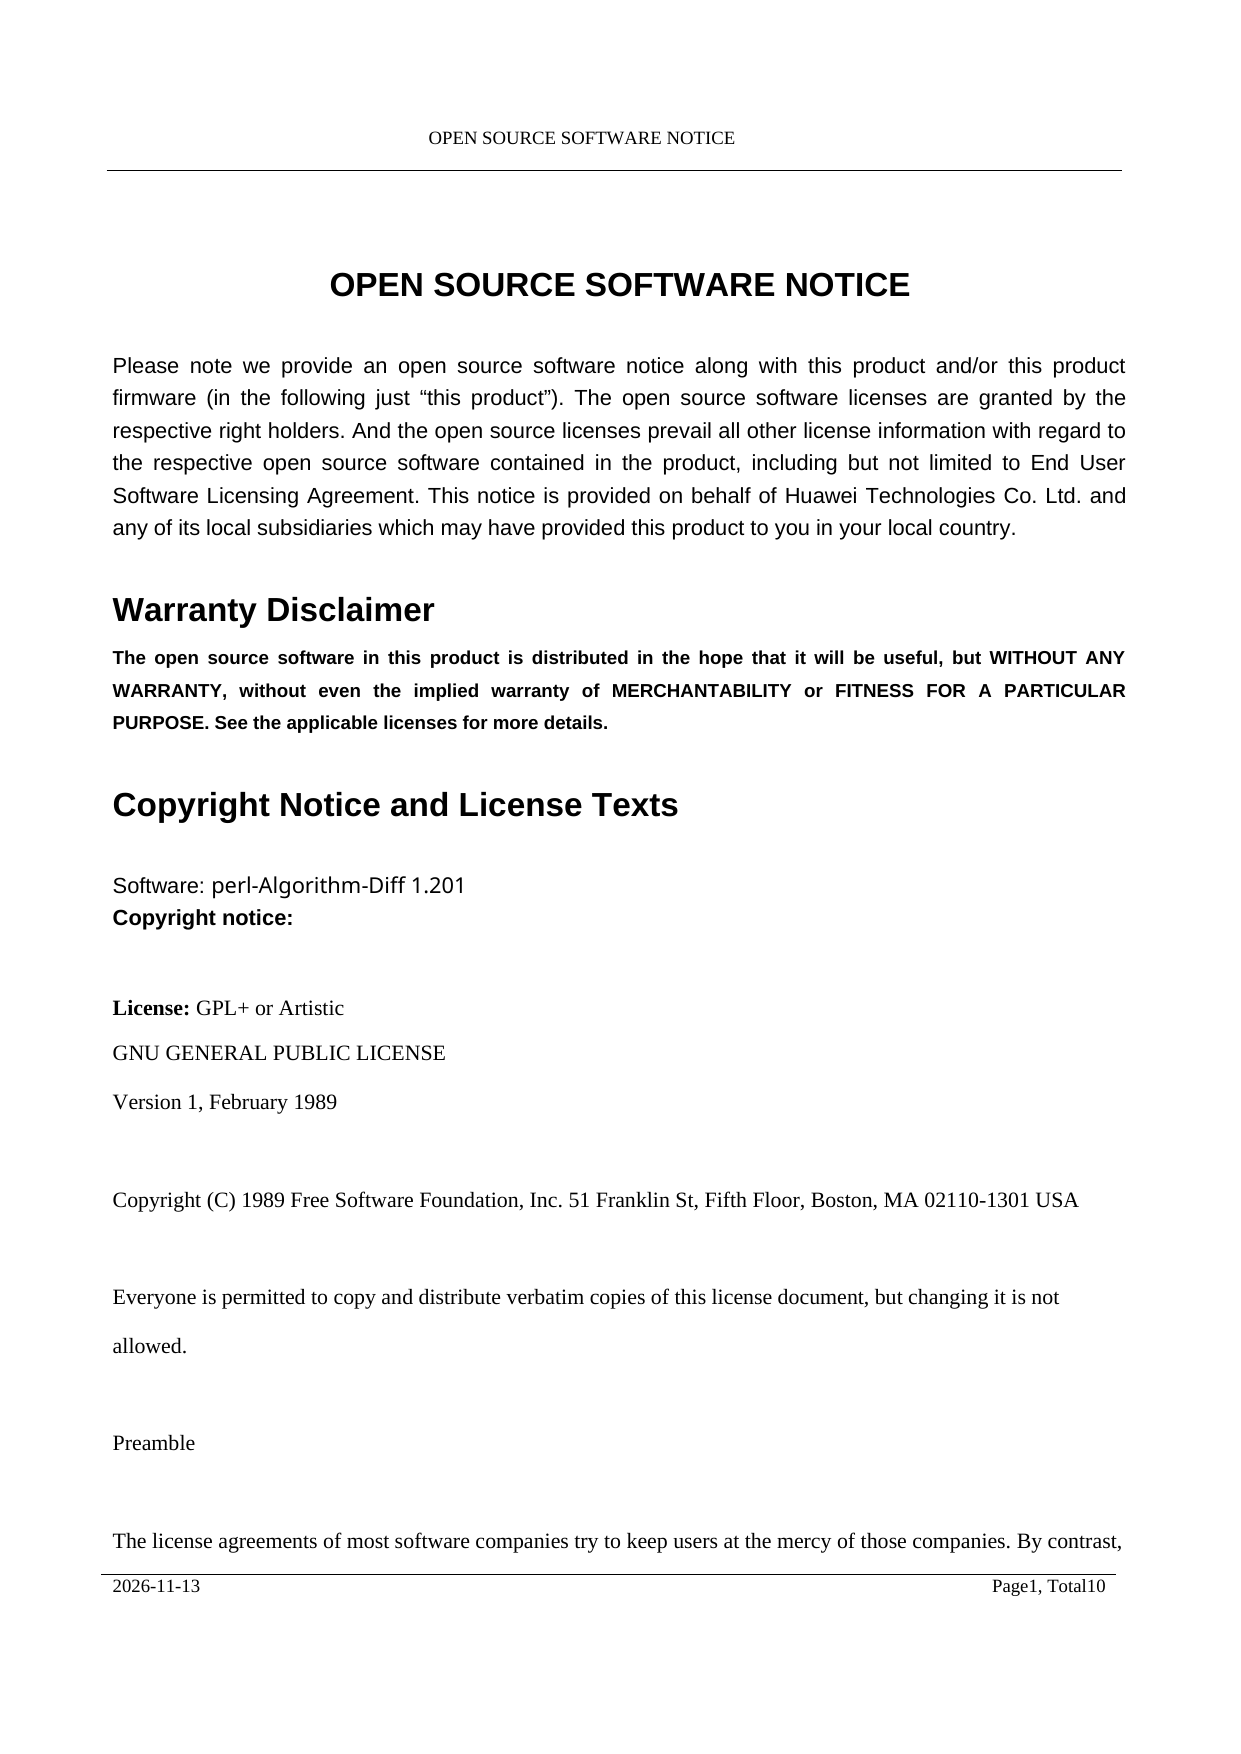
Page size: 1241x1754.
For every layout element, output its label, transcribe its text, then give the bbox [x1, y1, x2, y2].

text The open source software in this product is distributed in the hope that it will be useful, but WITHOUT ANY WARRANTY, without even the implied warranty of MERCHANTABILITY or FITNESS FOR A PARTICULAR PURPOSE. See the applicable licenses for more details. [112, 641, 1128, 739]
text Software: perl-Algorithm-Diff 1.201 [112, 869, 1128, 901]
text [112, 1037, 1128, 1557]
text Copyright Notice and License Texts [112, 771, 1128, 836]
text License: GPL+ or Artistic [112, 992, 1128, 1024]
text OPEN SOURCE SOFTWARE NOTICE [112, 251, 1128, 316]
text Please note we provide an open source software notice along with this product and/or this product firmware (in the following just “this product”). The open source software licenses are granted by the respective right holders. And the open source licenses prevail all other license information with regard to the respective open source software contained in the product, including but not limited to End User Software Licensing Agreement. This notice is provided on behalf of Huawei Technologies Co. Ltd. and any of its local subsidiaries which may have provided this product to you in your local country. [112, 349, 1128, 544]
text Copyright notice: [112, 901, 1128, 934]
text Warranty Disclaimer [112, 576, 1128, 641]
